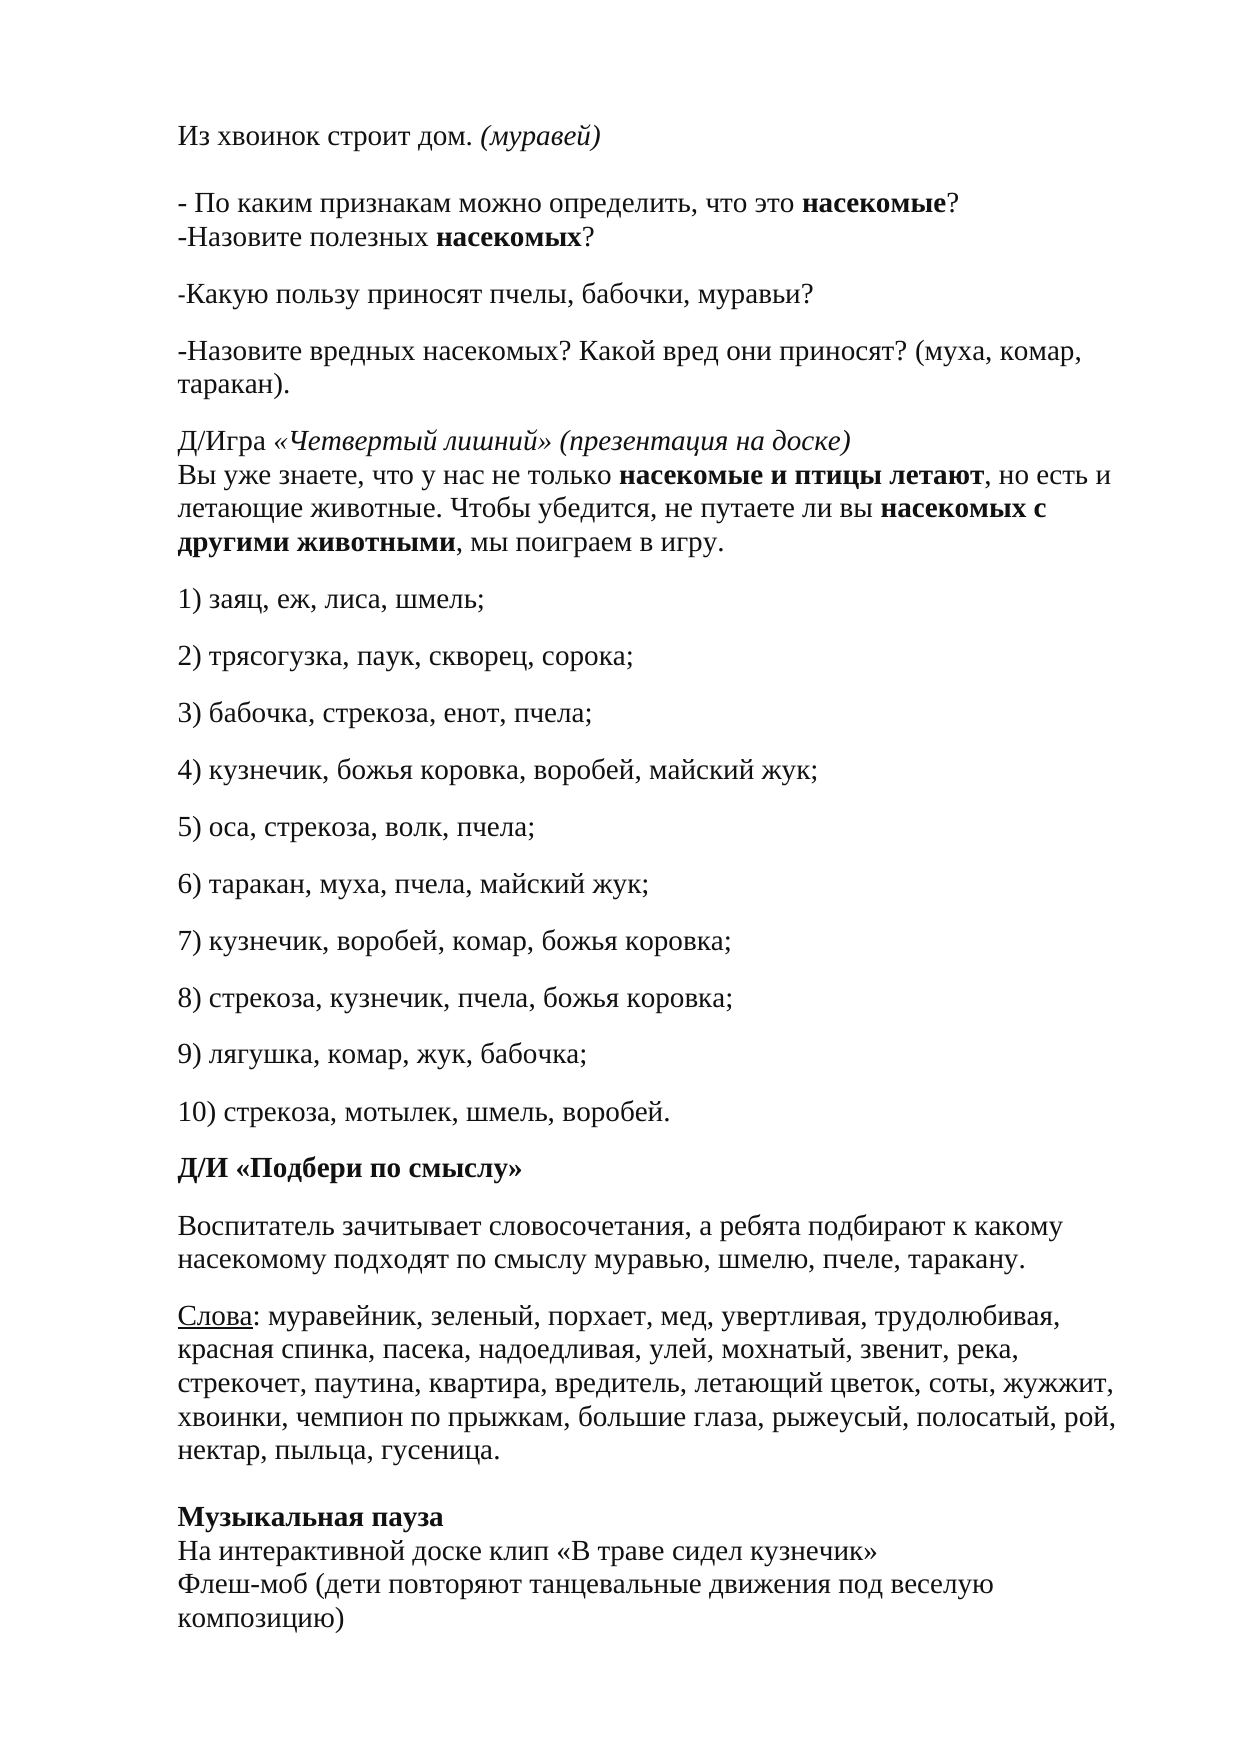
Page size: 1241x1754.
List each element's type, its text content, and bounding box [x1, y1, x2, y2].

text Флеш-моб (дети повторяют танцевальные движения под веселую композицию) [177, 1566, 1152, 1633]
text -Назовите полезных насекомых? [177, 219, 1152, 252]
text -Назовите вредных насекомых? Какой вред они приносят? (муха, комар, таракан). [177, 333, 1152, 400]
text Из хвоинок строит дом. (муравей) [177, 118, 1152, 152]
text Музыкальная пауза [177, 1499, 1152, 1533]
text - По каким признакам можно определить, что это насекомые? [177, 185, 1152, 219]
text Д/И «Подбери по смыслу» [177, 1151, 1152, 1184]
text 3) бабочка, стрекоза, енот, пчела; [177, 695, 1152, 728]
text 10) стрекоза, мотылек, шмель, воробей. [177, 1094, 1152, 1127]
text 8) стрекоза, кузнечик, пчела, божья коровка; [177, 980, 1152, 1013]
text 1) заяц, еж, лиса, шмель; [177, 581, 1152, 614]
text -Какую пользу приносят пчелы, бабочки, муравьи? [177, 276, 1152, 309]
text 9) лягушка, комар, жук, бабочка; [177, 1037, 1152, 1070]
text 4) кузнечик, божья коровка, воробей, майский жук; [177, 752, 1152, 785]
text Слова: муравейник, зеленый, порхает, мед, увертливая, трудолюбивая, красная спинка, пасека, надоедливая, улей, мохнатый, звенит, река, стрекочет, паутина, квартира, вредитель, летающий цветок, соты, жужжит, хвоинки, чемпион по прыжкам, большие глаза, рыжеусый, полосатый, рой, нектар, пыльца, гусеница. [177, 1298, 1152, 1466]
text Воспитатель зачитывает словосочетания, а ребята подбирают к какому насекомому подходят по смыслу муравью, шмелю, пчеле, таракану. [177, 1208, 1152, 1275]
text 7) кузнечик, воробей, комар, божья коровка; [177, 923, 1152, 956]
text На интерактивной доске клип «В траве сидел кузнечик» [177, 1533, 1152, 1566]
text Вы уже знаете, что у нас не только насекомые и птицы летают, но есть и летающие животные. Чтобы убедится, не путаете ли вы насекомых с другими животными, мы поиграем в игру. [177, 457, 1152, 557]
text Д/Игра «Четвертый лишний» (презентация на доске) [177, 423, 1152, 457]
text 5) оса, стрекоза, волк, пчела; [177, 809, 1152, 842]
text 2) трясогузка, паук, скворец, сорока; [177, 638, 1152, 671]
text 6) таракан, муха, пчела, майский жук; [177, 866, 1152, 899]
